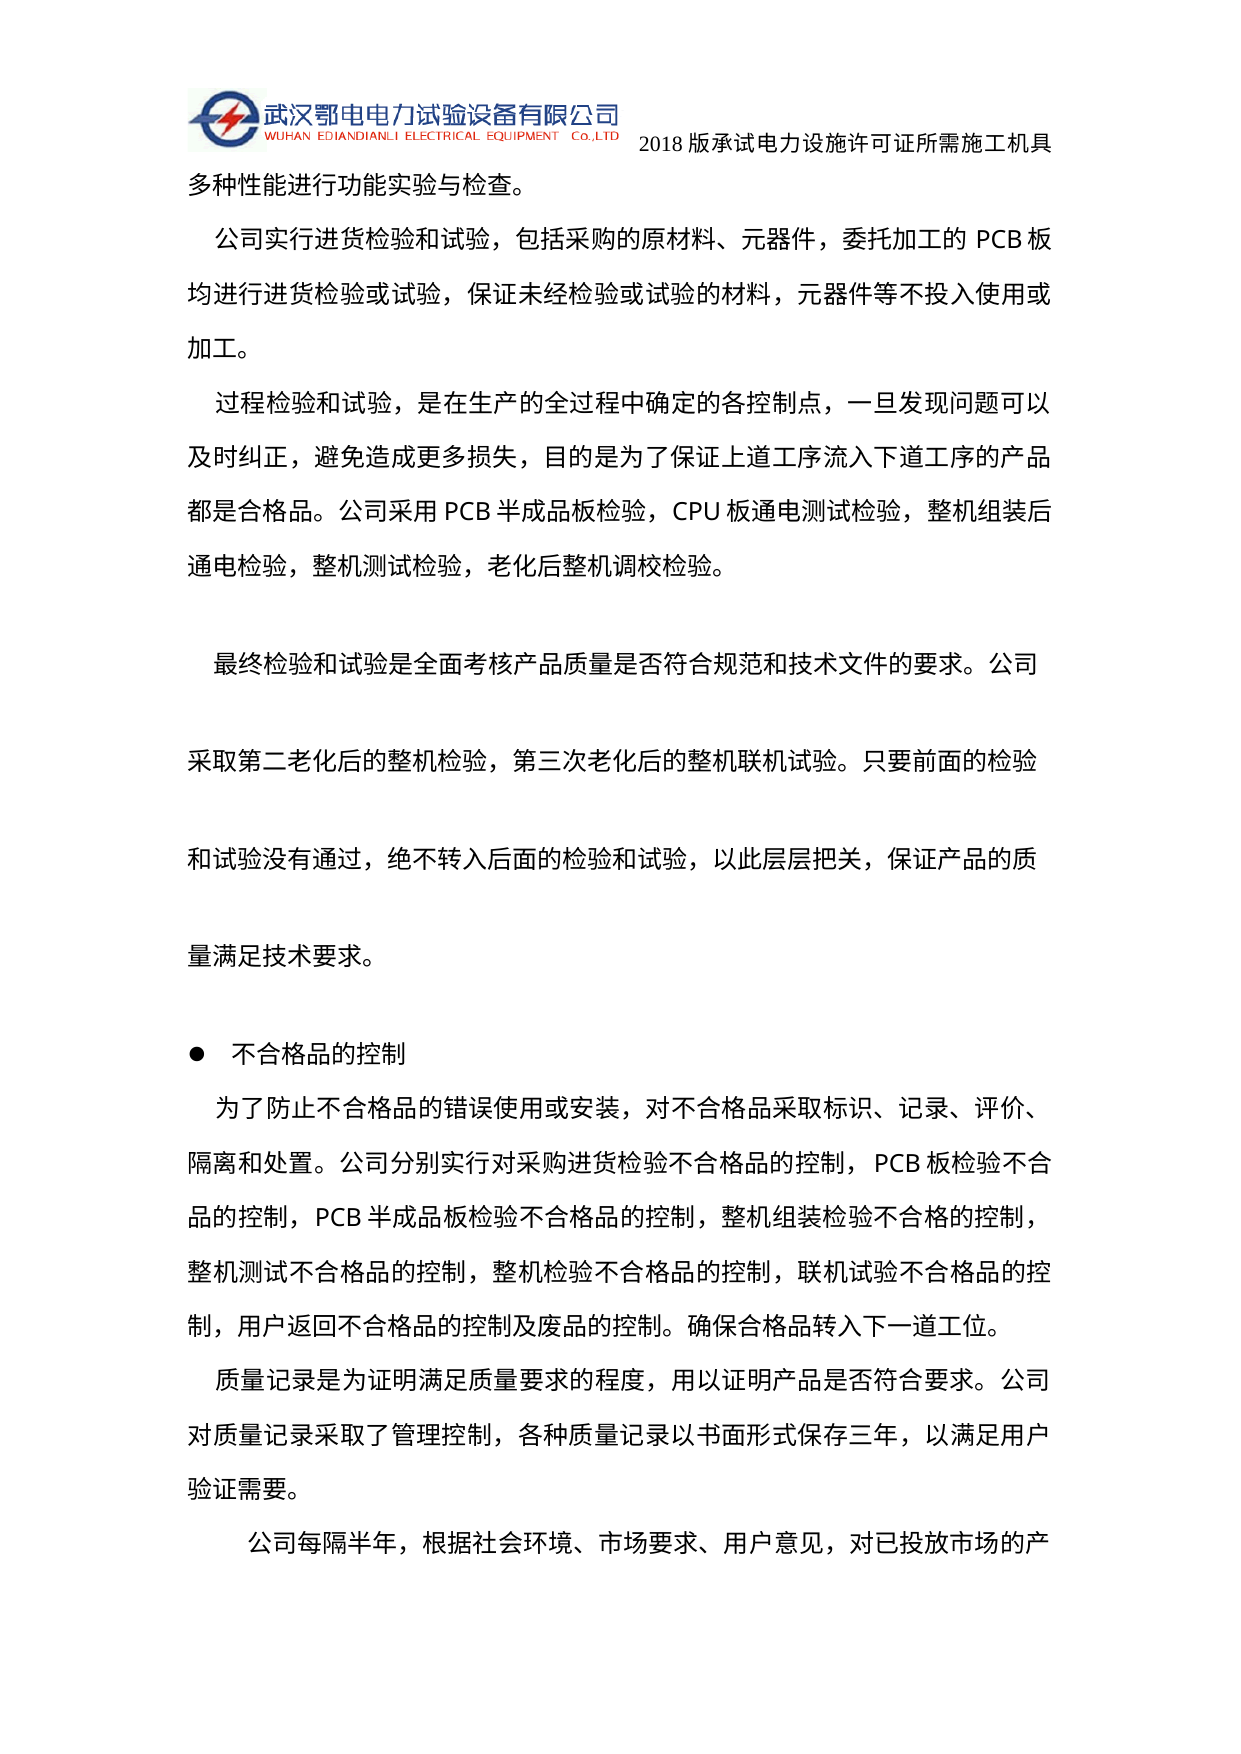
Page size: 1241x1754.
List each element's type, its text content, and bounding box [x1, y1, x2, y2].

text 为了防止不合格品的错误使用或安装，对不合格品采取标识、记录、评价、隔离和处置。公司分别实行对采购进货检验不合格品的控制，PCB板检验不合品的控制，PCB半成品板检验不合格品的控制，整机组装检验不合格的控制，整机测试不合格品的控制，整机检验不合格品的控制，联机试验不合格品的控制，用户返回不合格品的控制及废品的控制。确保合格品转入下一道工位。 [187, 1089, 1053, 1343]
text 过程检验和试验，是在生产的全过程中确定的各控制点，一旦发现问题可以及时纠正，避免造成更多损失，目的是为了保证上道工序流入下道工序的产品都是合格品。公司采用PCB半成品板检验，CPU板通电测试检验，整机组装后通电检验，整机测试检验，老化后整机调校检验。 [187, 383, 1053, 582]
text 检验是对产品的特性进行测量、检查、试验、度量；而试验是对产品一种或多种性能进行功能实验与检查。 [187, 166, 1053, 202]
list 不合格品的控制 [187, 1034, 1053, 1071]
text 质量记录是为证明满足质量要求的程度，用以证明产品是否符合要求。公司对质量记录采取了管理控制，各种质量记录以书面形式保存三年，以满足用户验证需要。 [187, 1361, 1053, 1506]
text 最终检验和试验是全面考核产品质量是否符合规范和技术文件的要求。公司采取第二老化后的整机检验，第三次老化后的整机联机试验。只要前面的检验和试验没有通过，绝不转入后面的检验和试验，以此层层把关，保证产品的质量满足技术要求。 [187, 630, 1053, 987]
text 公司实行进货检验和试验，包括采购的原材料、元器件，委托加工的PCB板均进行进货检验或试验，保证未经检验或试验的材料，元器件等不投入使用或加工。 [187, 220, 1053, 365]
picture [187, 88, 627, 152]
